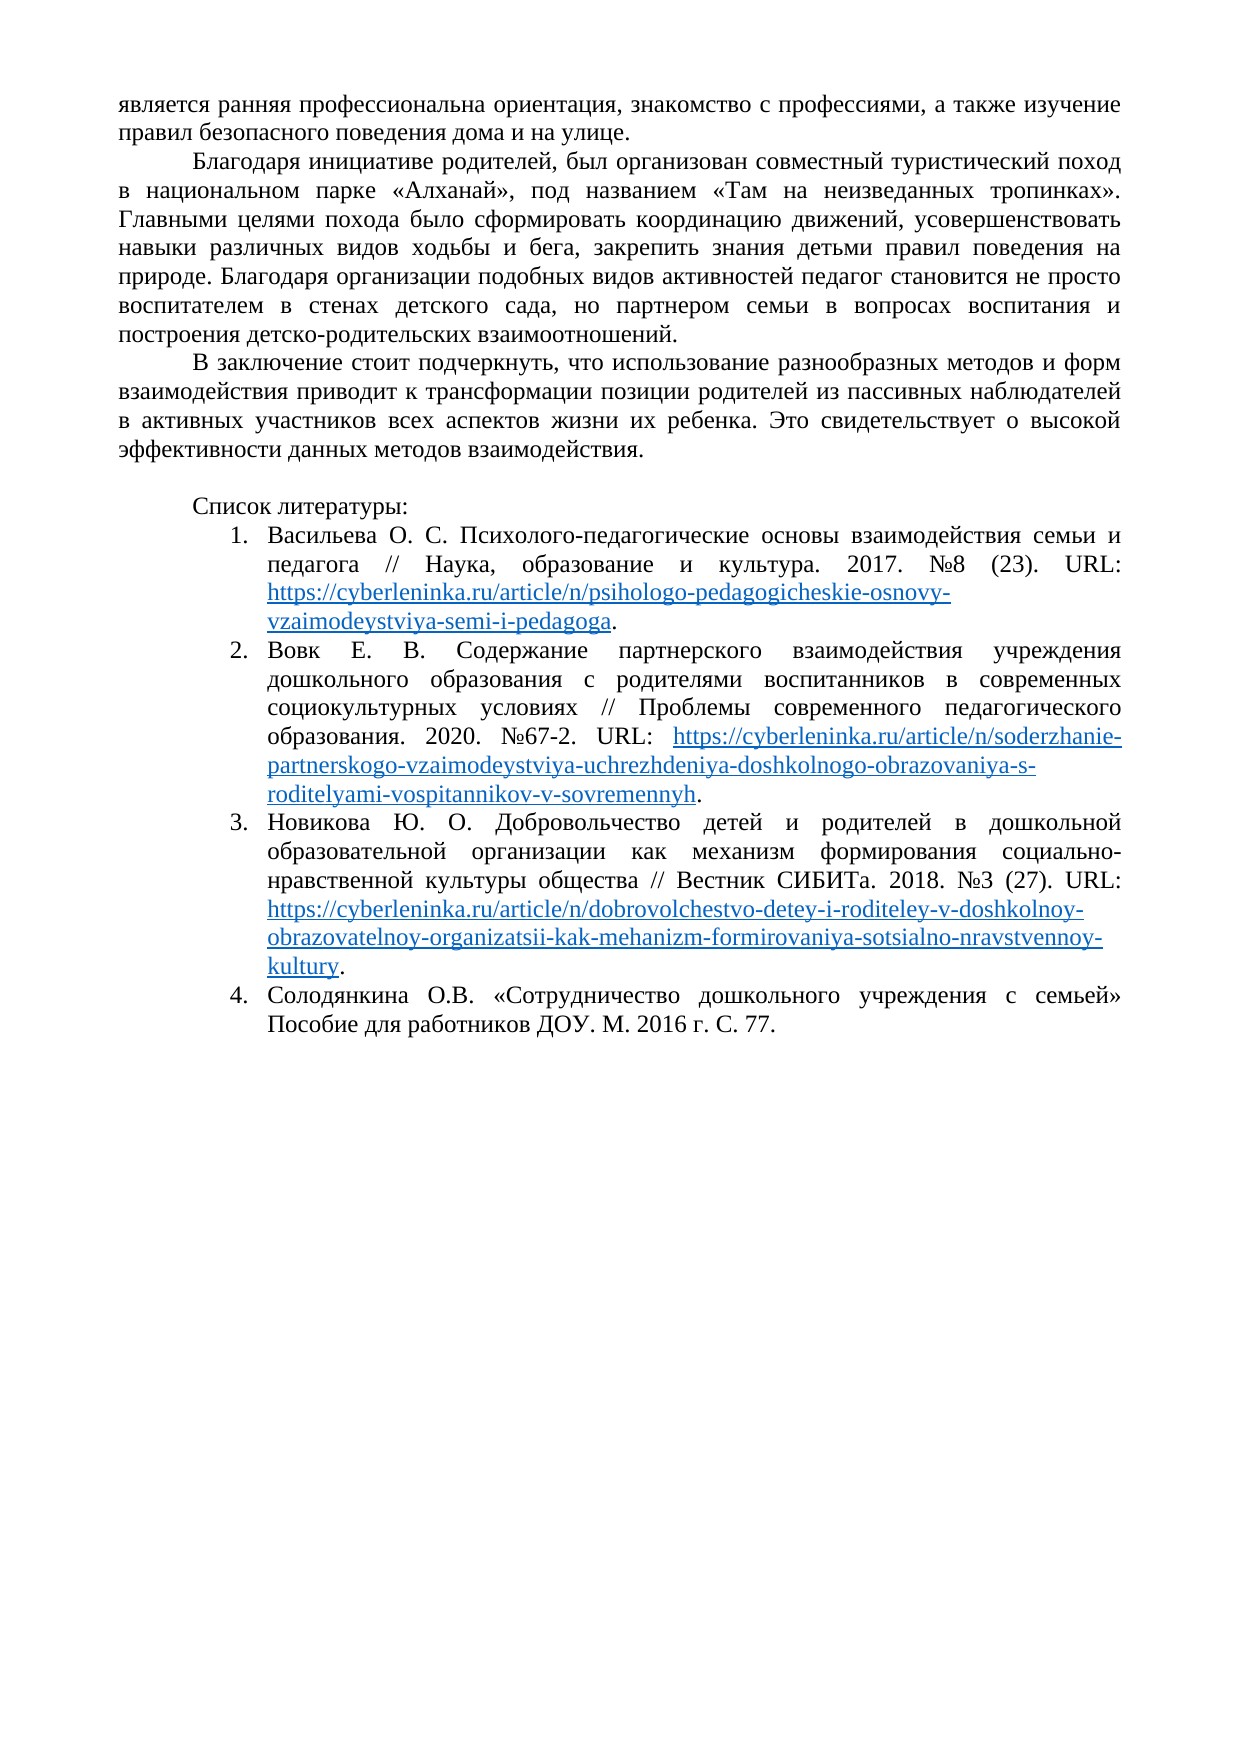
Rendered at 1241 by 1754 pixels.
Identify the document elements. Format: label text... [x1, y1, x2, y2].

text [118, 89, 1122, 146]
text В заключение стоит подчеркнуть, что использование разнообразных методов и форм взаимодействия приводит к трансформации позиции родителей из пассивных наблюдателей в активных участников всех аспектов жизни их ребенка. Это свидетельствует о высокой эффективности данных методов взаимодействия. [118, 347, 1122, 462]
list Васильева О. С. Психолого-педагогические основы взаимодействия семьи и педагога // Наука, образование и культура. 2017. №8 (23). URL: https://cyberleninka.ru/article/n/psihologo-pedagogicheskie-osnovy-vzaimodeystviya-semi-i-pedagoga. [229, 520, 1122, 635]
list Солодянкина О.В. «Сотрудничество дошкольного учреждения с семьей» Пособие для работников ДОУ. М. 2016 г. С. 77. [229, 980, 1122, 1037]
text Список литературы: [118, 491, 1122, 520]
list Новикова Ю. О. Добровольчество детей и родителей в дошкольной образовательной организации как механизм формирования социально-нравственной культуры общества // Вестник СИБИТа. 2018. №3 (27). URL: https://cyberleninka.ru/article/n/dobrovolchestvo-detey-i-roditeley-v-doshkolnoy-obrazovatelnoy-organizatsii-kak-mehanizm-formirovaniya-sotsialno-nravstvennoy-kultury. [229, 807, 1122, 980]
text Благодаря инициативе родителей, был организован совместный туристический поход в национальном парке «Алханай», под названием «Там на неизведанных тропинках». Главными целями похода было сформировать координацию движений, усовершенствовать навыки различных видов ходьбы и бега, закрепить знания детьми правил поведения на природе. Благодаря организации подобных видов активностей педагог становится не просто воспитателем в стенах детского сада, но партнером семьи в вопросах воспитания и построения детско-родительских взаимоотношений. [118, 146, 1122, 347]
list Вовк Е. В. Содержание партнерского взаимодействия учреждения дошкольного образования с родителями воспитанников в современных социокультурных условиях // Проблемы современного педагогического образования. 2020. №67-2. URL: https://cyberleninka.ru/article/n/soderzhanie-partnerskogo-vzaimodeystviya-uchrezhdeniya-doshkolnogo-obrazovaniya-s-roditelyami-vospitannikov-v-sovremennyh. [229, 635, 1122, 807]
